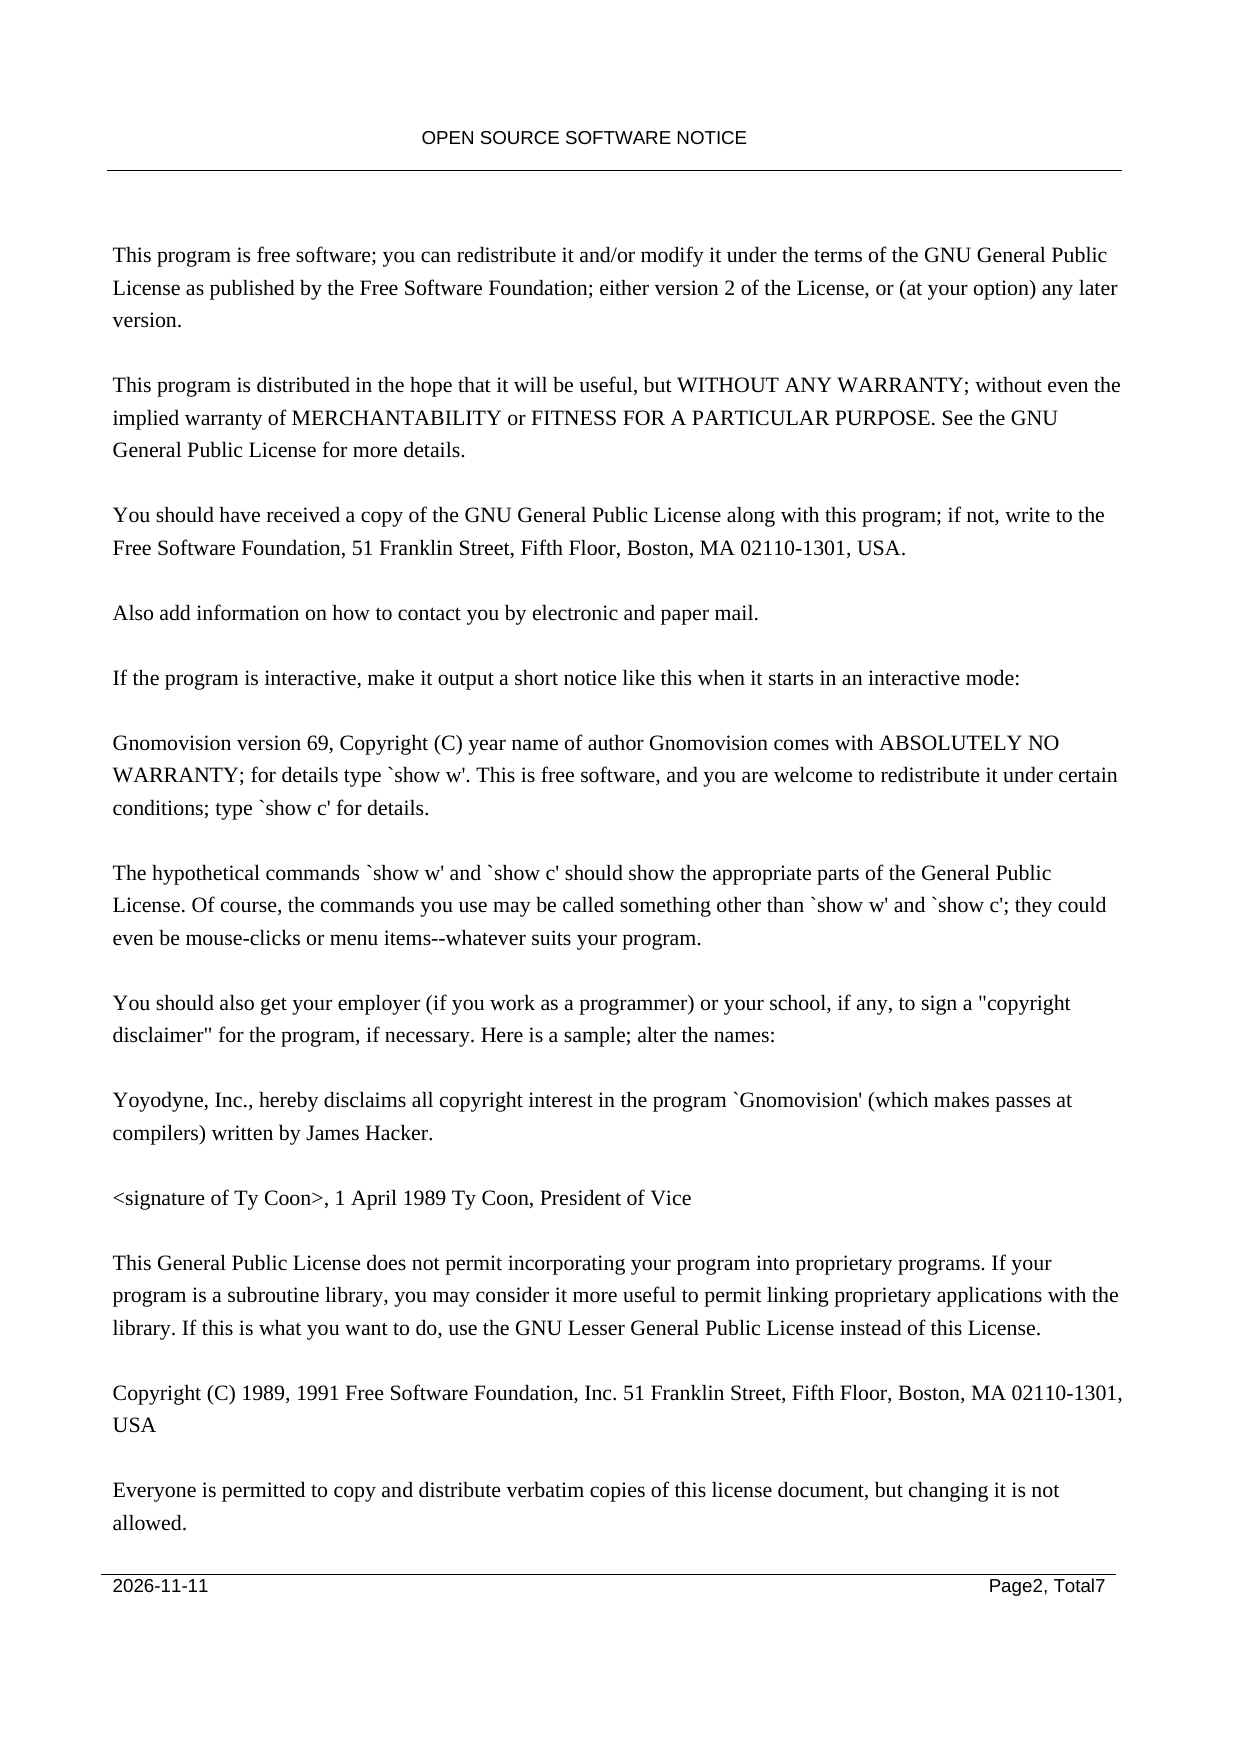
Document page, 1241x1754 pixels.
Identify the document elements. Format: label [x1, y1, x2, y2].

text [112, 206, 1128, 1539]
